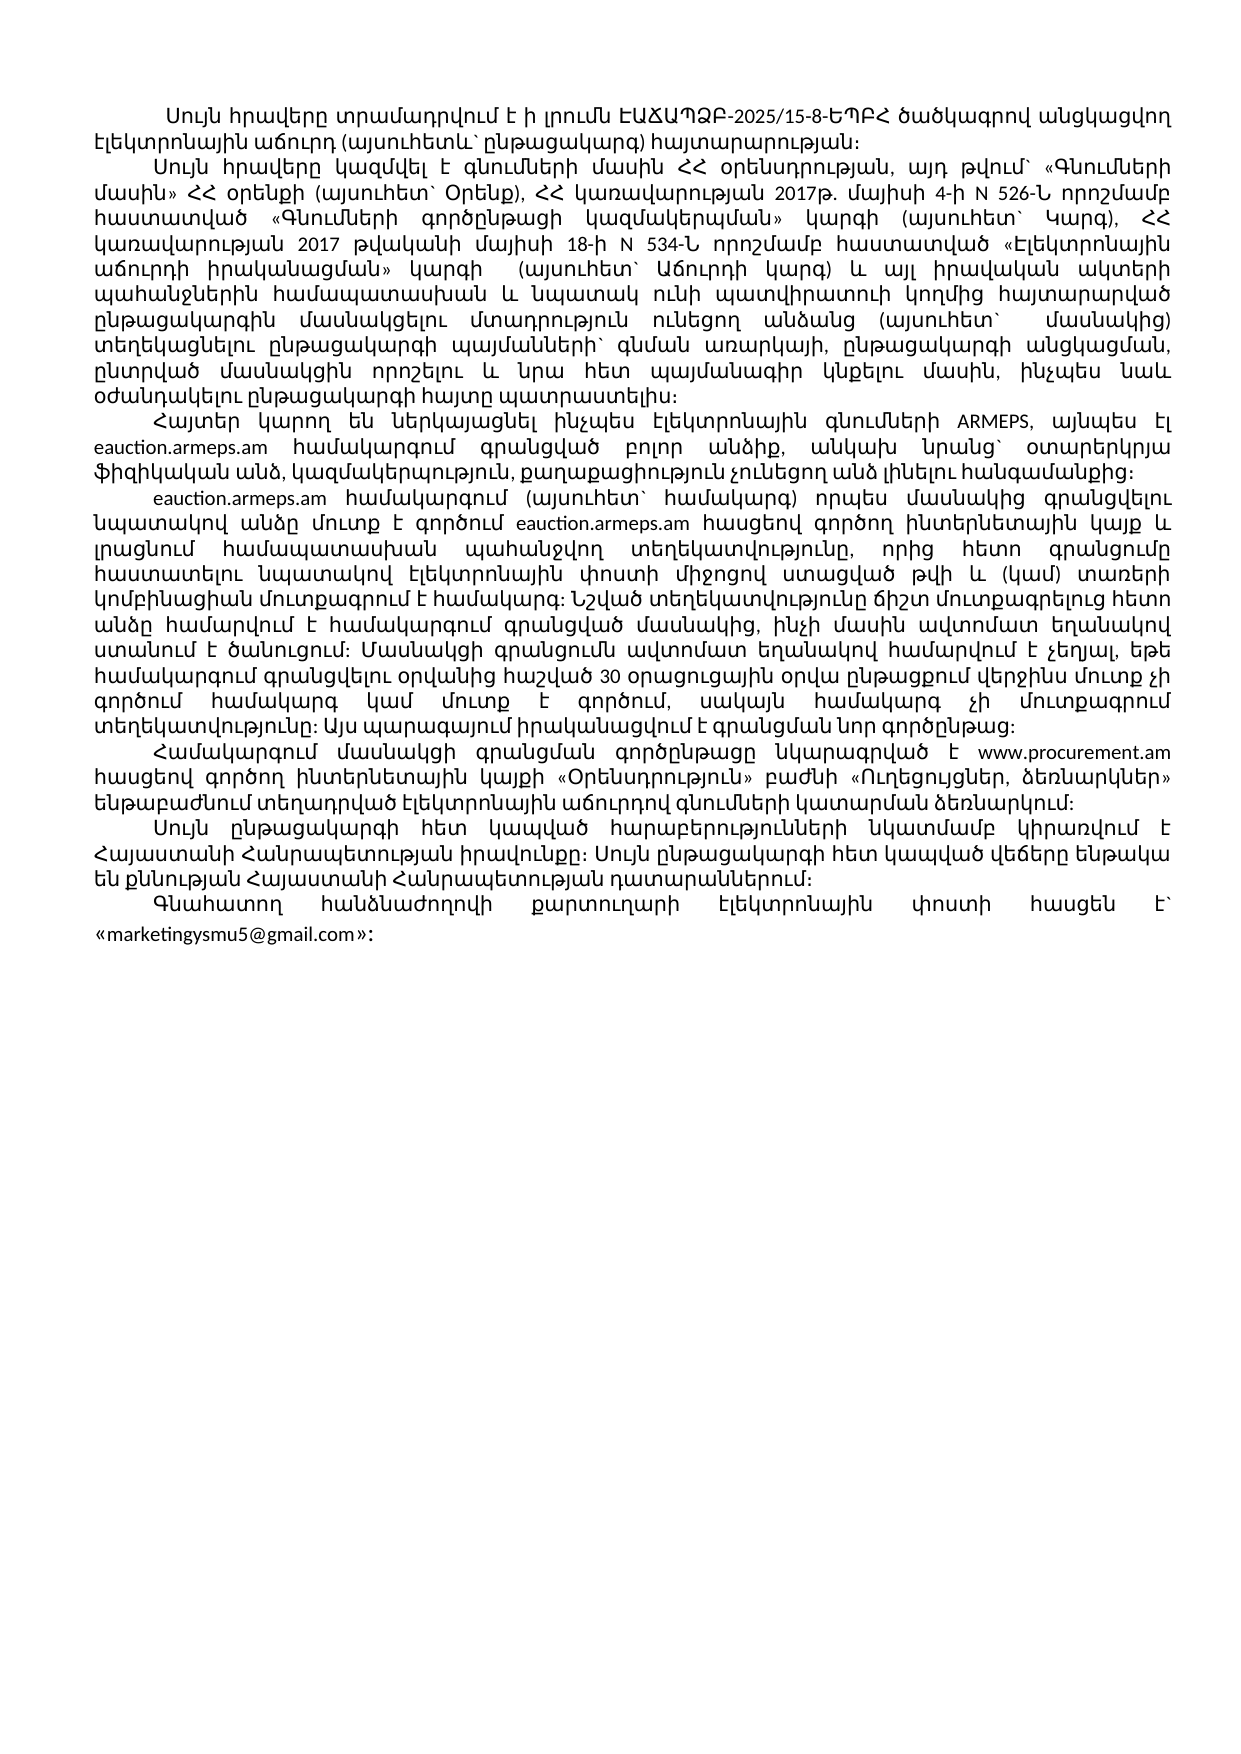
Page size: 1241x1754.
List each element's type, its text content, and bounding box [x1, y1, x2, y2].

text Հայտեր կարող են ներկայացնել ինչպես էլեկտրոնային գնումների ARMEPS, այնպես էլ eauction.armeps.am համակարգում գրանցված բոլոր անձիք, անկախ նրանց` օտարերկրյա ֆիզիկական անձ, կազմակերպություն, քաղաքացիություն չունեցող անձ լինելու հանգամանքից։ [94, 409, 1171, 485]
text Սույն ընթացակարգի հետ կապված հարաբերությունների նկատմամբ կիրառվում է Հայաստանի Հանրապետության իրավունքը։ Սույն ընթացակարգի հետ կապված վեճերը ենթակա են քննության Հայաստանի Հանրապետության դատարաններում։ [94, 815, 1171, 892]
text Գնահատող հանձնաժողովի քարտուղարի էլեկտրոնային փոստի հասցեն է` «marketingysmu5@gmail.com»: [94, 892, 1171, 948]
text eauction.armeps.am համակարգում (այսուհետ` համակարգ) որպես մասնակից գրանցվելու նպատակով անձը մուտք է գործում eauction.armeps.am հասցեով գործող ինտերնետային կայք և լրացնում համապատասխան պահանջվող տեղեկատվությունը, որից հետո գրանցումը հաստատելու նպատակով էլեկտրոնային փոստի միջոցով ստացված թվի և (կամ) տառերի կոմբինացիան մուտքագրում է համակարգ: Նշված տեղեկատվությունը ճիշտ մուտքագրելուց հետո անձը համարվում է համակարգում գրանցված մասնակից, ինչի մասին ավտոմատ եղանակով ստանում է ծանուցում: Մասնակցի գրանցումն ավտոմատ եղանակով համարվում է չեղյալ, եթե համակարգում գրանցվելու օրվանից հաշված 30 օրացուցային օրվա ընթացքում վերջինս մուտք չի գործում համակարգ կամ մուտք է գործում, սակայն համակարգ չի մուտքագրում տեղեկատվությունը: Այս պարագայում իրականացվում է գրանցման նոր գործընթաց: [94, 485, 1171, 739]
text Սույն հրավերը տրամադրվում է ի լրումն ԷԱՃԱՊՁԲ-2025/15-8-ԵՊԲՀ ծածկագրով անցկացվող էլեկտրոնային աճուրդ (այսուհետև` ընթացակարգ) հայտարարության։ [94, 104, 1171, 154]
text Համակարգում մասնակցի գրանցման գործընթացը նկարագրված է www.procurement.am հասցեով գործող ինտերնետային կայքի «Օրենսդրություն» բաժնի «Ուղեցույցներ, ձեռնարկներ» ենթաբաժնում տեղադրված էլեկտրոնային աճուրդով գնումների կատարման ձեռնարկում: [94, 739, 1171, 815]
text Սույն հրավերը կազմվել է գնումների մասին ՀՀ օրենսդրության, այդ թվում` «Գնումների մասին» ՀՀ օրենքի (այսուհետ` Օրենք), ՀՀ կառավարության 2017թ. մայիսի 4-ի N 526-Ն որոշմամբ հաստատված «Գնումների գործընթացի կազմակերպման» կարգի (այսուհետ` Կարգ), ՀՀ կառավարության 2017 թվականի մայիսի 18-ի N 534-Ն որոշմամբ հաստատված «Էլեկտրոնային աճուրդի իրականացման» կարգի (այսուհետ` Աճուրդի կարգ) և այլ իրավական ակտերի պահանջներին համապատասխան և նպատակ ունի պատվիրատուի կողմից հայտարարված ընթացակարգին մասնակցելու մտադրություն ունեցող անձանց (այսուհետ` մասնակից) տեղեկացնելու ընթացակարգի պայմանների` գնման առարկայի, ընթացակարգի անցկացման, ընտրված մասնակցին որոշելու և նրա հետ պայմանագիր կնքելու մասին, ինչպես նաև օժանդակելու ընթացակարգի հայտը պատրաստելիս։ [94, 154, 1171, 409]
